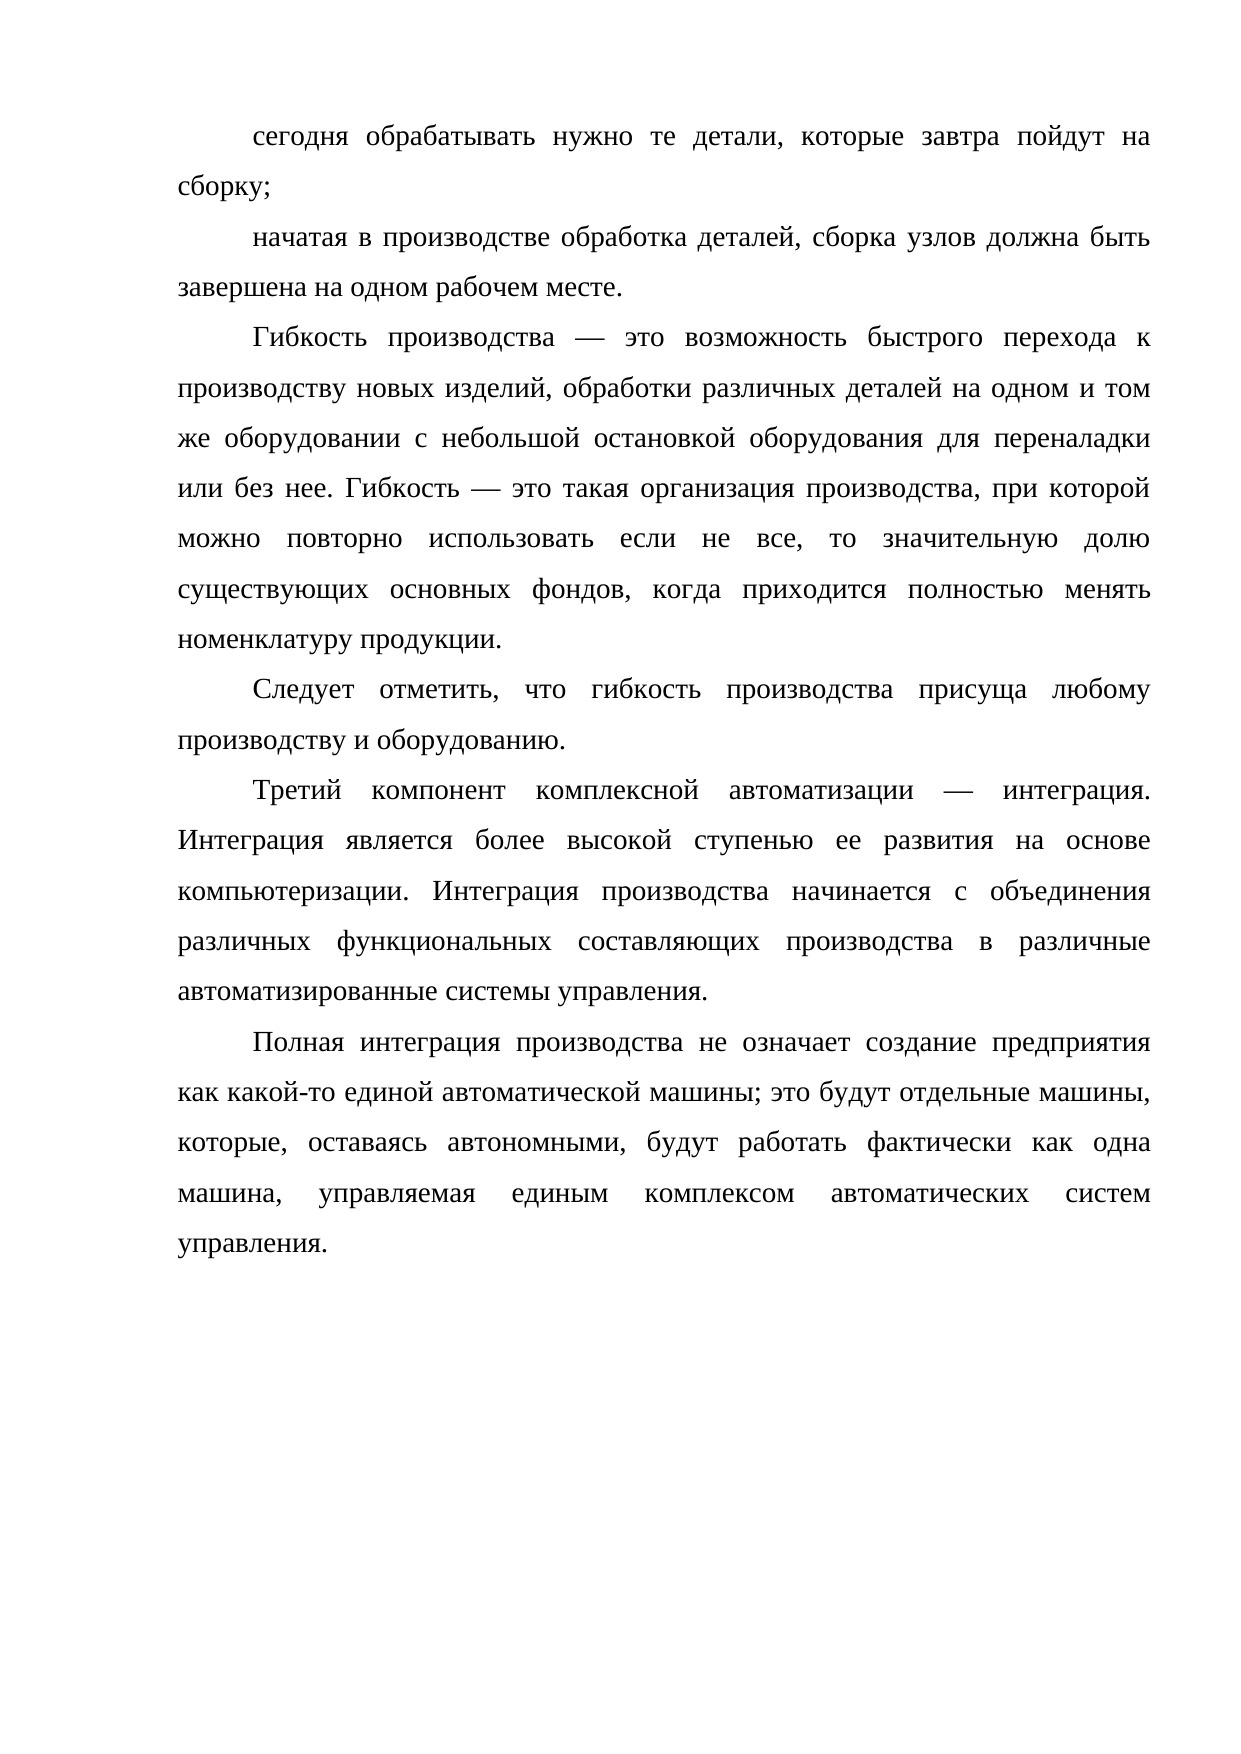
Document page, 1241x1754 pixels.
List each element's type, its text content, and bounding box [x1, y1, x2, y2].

text Третий компонент комплексной автоматизации — интеграция. Интеграция является более высокой ступенью ее развития на основе компьютеризации. Интеграция производства начинается с объединения различных функциональных составляющих производства в различные автоматизированные системы управления. [177, 772, 1152, 1007]
text сегодня обрабатывать нужно те детали, которые завтра пойдут на сборку; [177, 118, 1152, 202]
text Гибкость производства — это возможность быстрого перехода к производству новых изделий, обработки различных деталей на одном и том же оборудовании с небольшой остановкой оборудования для переналадки или без нее. Гибкость — это такая организация производства, при которой можно повторно использовать если не все, то значительную долю существующих основных фондов, когда приходится полностью менять номенклатуру продукции. [177, 319, 1152, 655]
text начатая в производстве обработка деталей, сборка узлов должна быть завершена на одном рабочем месте. [177, 219, 1152, 303]
text Полная интеграция производства не означает создание предприятия как какой-то единой автоматической машины; это будут отдельные машины, которые, оставаясь автономными, будут работать фактически как одна машина, управляемая единым комплексом автоматических систем управления. [177, 1024, 1152, 1258]
text Следует отметить, что гибкость производства присуща любому производству и оборудованию. [177, 672, 1152, 755]
